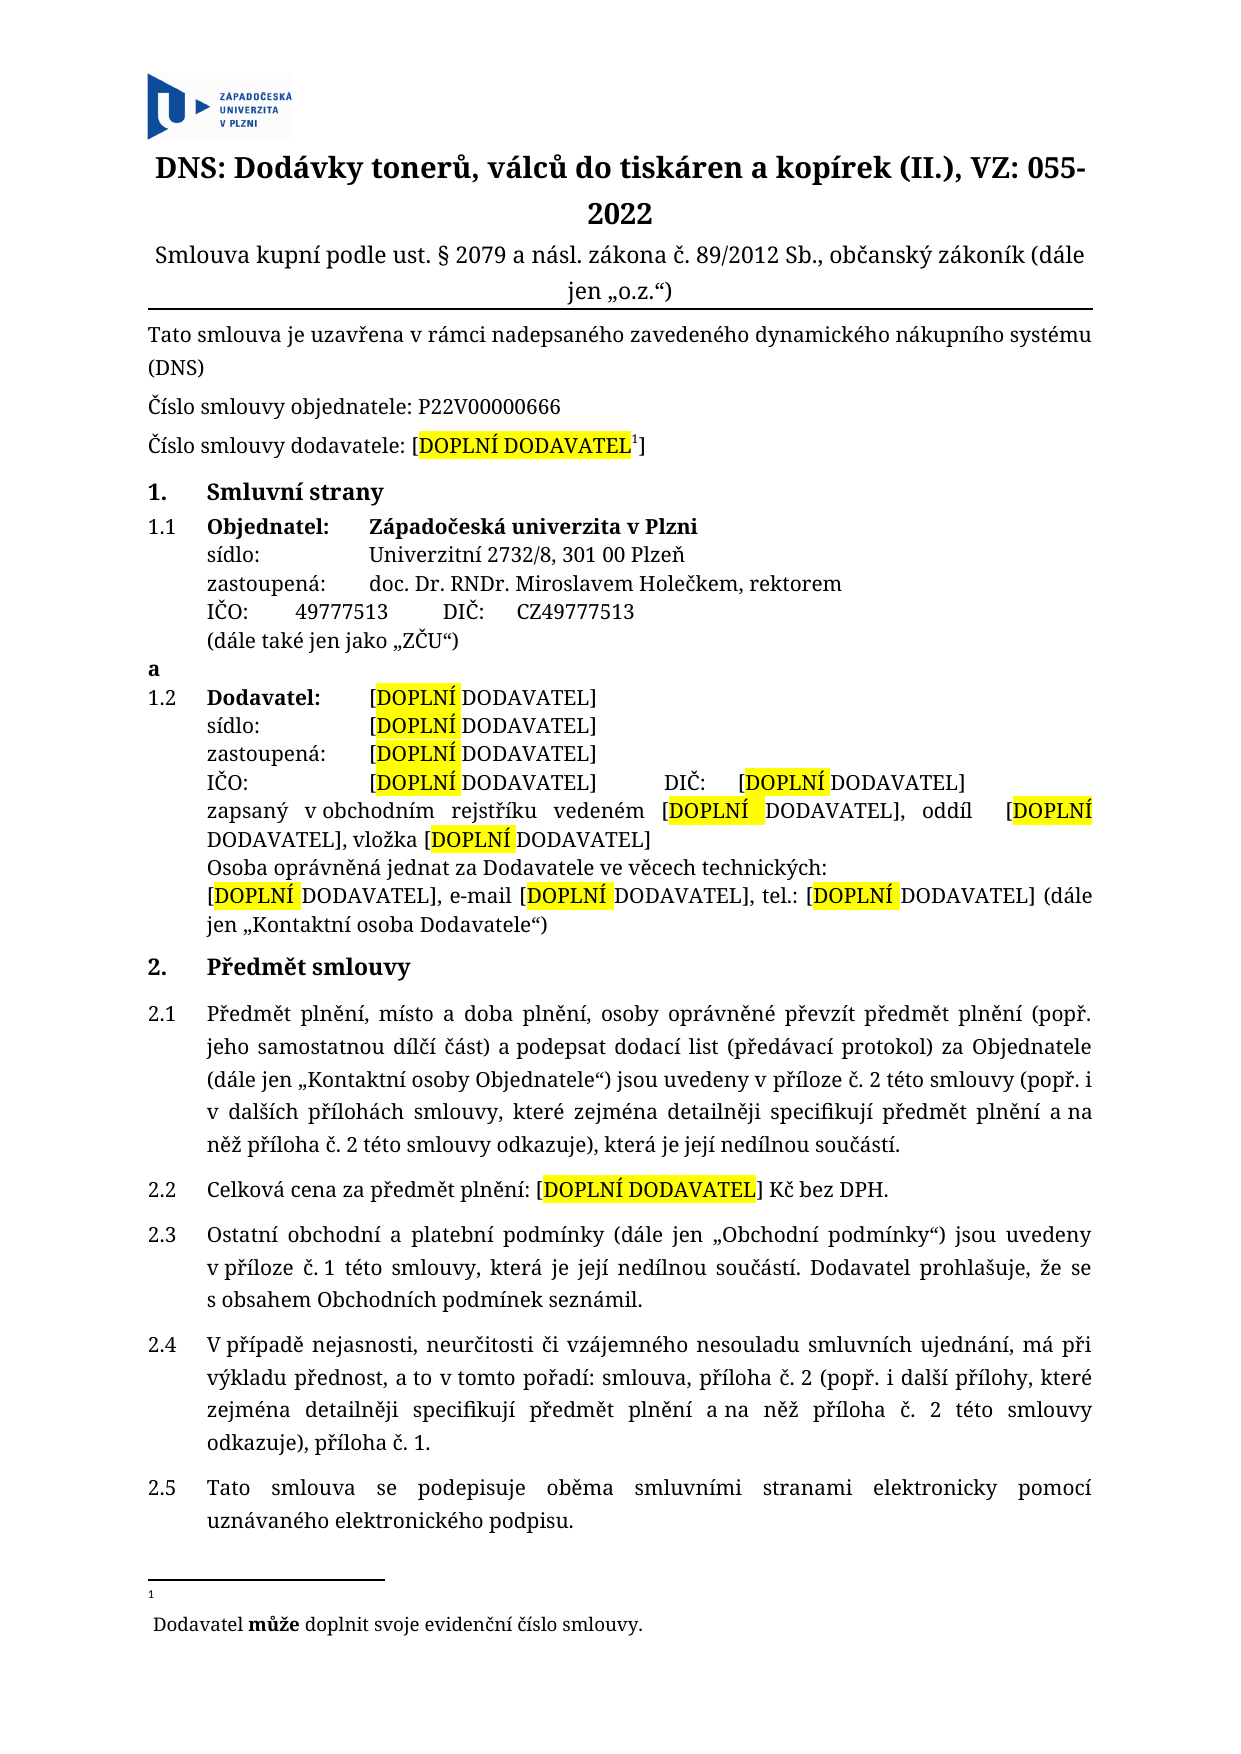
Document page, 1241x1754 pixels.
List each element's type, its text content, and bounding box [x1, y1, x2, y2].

text Číslo smlouvy objednatele: P22V00000666 [148, 392, 1093, 421]
text Číslo smlouvy dodavatele: [DOPLNÍ DODAVATEL] [631, 431, 1093, 459]
list Ostatní obchodní a platební podmínky (dále jen „Obchodní podmínky“) jsou uvedeny v příloze č. 1 této smlouvy, která je její nedílnou součástí. Dodavatel prohlašuje, že se s obsahem Obchodních podmínek seznámil. [148, 1220, 1093, 1314]
text a [148, 654, 1093, 683]
list Smluvní strany [148, 476, 1093, 507]
picture [147, 73, 292, 140]
list Celková cena za předmět plnění: [DOPLNÍ DODAVATEL] Kč bez DPH. [148, 1175, 543, 1203]
text (dále také jen jako „ZČU“) [207, 626, 1093, 654]
text sídlo: [DOPLNÍ DODAVATEL] [461, 711, 1093, 739]
list Objednatel: Západočeská univerzita v Plzni [148, 512, 1093, 540]
list V případě nejasnosti, neurčitosti či vzájemného nesouladu smluvních ujednání, má při výkladu přednost, a to v tomto pořadí: smlouva, příloha č. 2 (popř. i další přílohy, které zejména detailněji specifikují předmět plnění a na něž příloha č. 2 této smlouvy odkazuje), příloha č. 1. [148, 1330, 1093, 1457]
text DNS: Dodávky tonerů, válců do tiskáren a kopírek (II.), VZ: 055-2022 [148, 148, 1093, 233]
list Dodavatel: [DOPLNÍ DODAVATEL] [461, 683, 1093, 711]
text [DOPLNÍ DODAVATEL], e-mail [DOPLNÍ DODAVATEL], tel.: [DOPLNÍ DODAVATEL] (dále jen „Kontaktní osoba Dodavatele“) [207, 882, 1093, 938]
list Celková cena za předmět plnění: [DOPLNÍ DODAVATEL] Kč bez DPH. [756, 1175, 1093, 1203]
text zastoupená: [DOPLNÍ DODAVATEL] [207, 739, 1093, 768]
list Tato smlouva se podepisuje oběma smluvními stranami elektronicky pomocí uznávaného elektronického podpisu. [148, 1473, 1093, 1534]
text IČO: [DOPLNÍ DODAVATEL] DIČ: [DOPLNÍ DODAVATEL] [461, 768, 745, 796]
text Smlouva kupní podle ust. § 2079 a násl. zákona č. 89/2012 Sb., občanský zákoník (dále jen „o.z.“) [148, 239, 1093, 308]
text IČO: [DOPLNÍ DODAVATEL] DIČ: [DOPLNÍ DODAVATEL] [830, 768, 1093, 796]
text Číslo smlouvy dodavatele: [DOPLNÍ DODAVATEL] [148, 431, 419, 459]
text zapsaný v obchodním rejstříku vedeném [DOPLNÍ DODAVATEL], oddíl [DOPLNÍ DODAVATEL], vložka [DOPLNÍ DODAVATEL] [207, 796, 1093, 853]
text Osoba oprávněná jednat za Dodavatele ve věcech technických: [207, 853, 1093, 882]
text sídlo: Univerzitní 2732/8, 301 00 Plzeň [207, 540, 1093, 569]
text sídlo: [DOPLNÍ DODAVATEL] [207, 711, 376, 739]
text IČO: 49777513 DIČ: CZ49777513 [207, 597, 1093, 626]
list Předmět plnění, místo a doba plnění, osoby oprávněné převzít předmět plnění (popř. jeho samostatnou dílčí část) a podepsat dodací list (předávací protokol) za Objednatele (dále jen „Kontaktní osoby Objednatele“) jsou uvedeny v příloze č. 2 této smlouvy (popř. i v dalších přílohách smlouvy, které zejména detailněji specifikují předmět plnění a na něž příloha č. 2 této smlouvy odkazuje), která je její nedílnou součástí. [148, 999, 1093, 1158]
list Dodavatel: [DOPLNÍ DODAVATEL] [148, 683, 376, 711]
text IČO: [DOPLNÍ DODAVATEL] DIČ: [DOPLNÍ DODAVATEL] [207, 768, 376, 796]
text Tato smlouva je uzavřena v rámci nadepsaného zavedeného dynamického nákupního systému (DNS) [148, 321, 1093, 382]
list Předmět smlouvy [148, 951, 1093, 982]
text zastoupená: doc. Dr. RNDr. Miroslavem Holečkem, rektorem [207, 569, 1093, 597]
